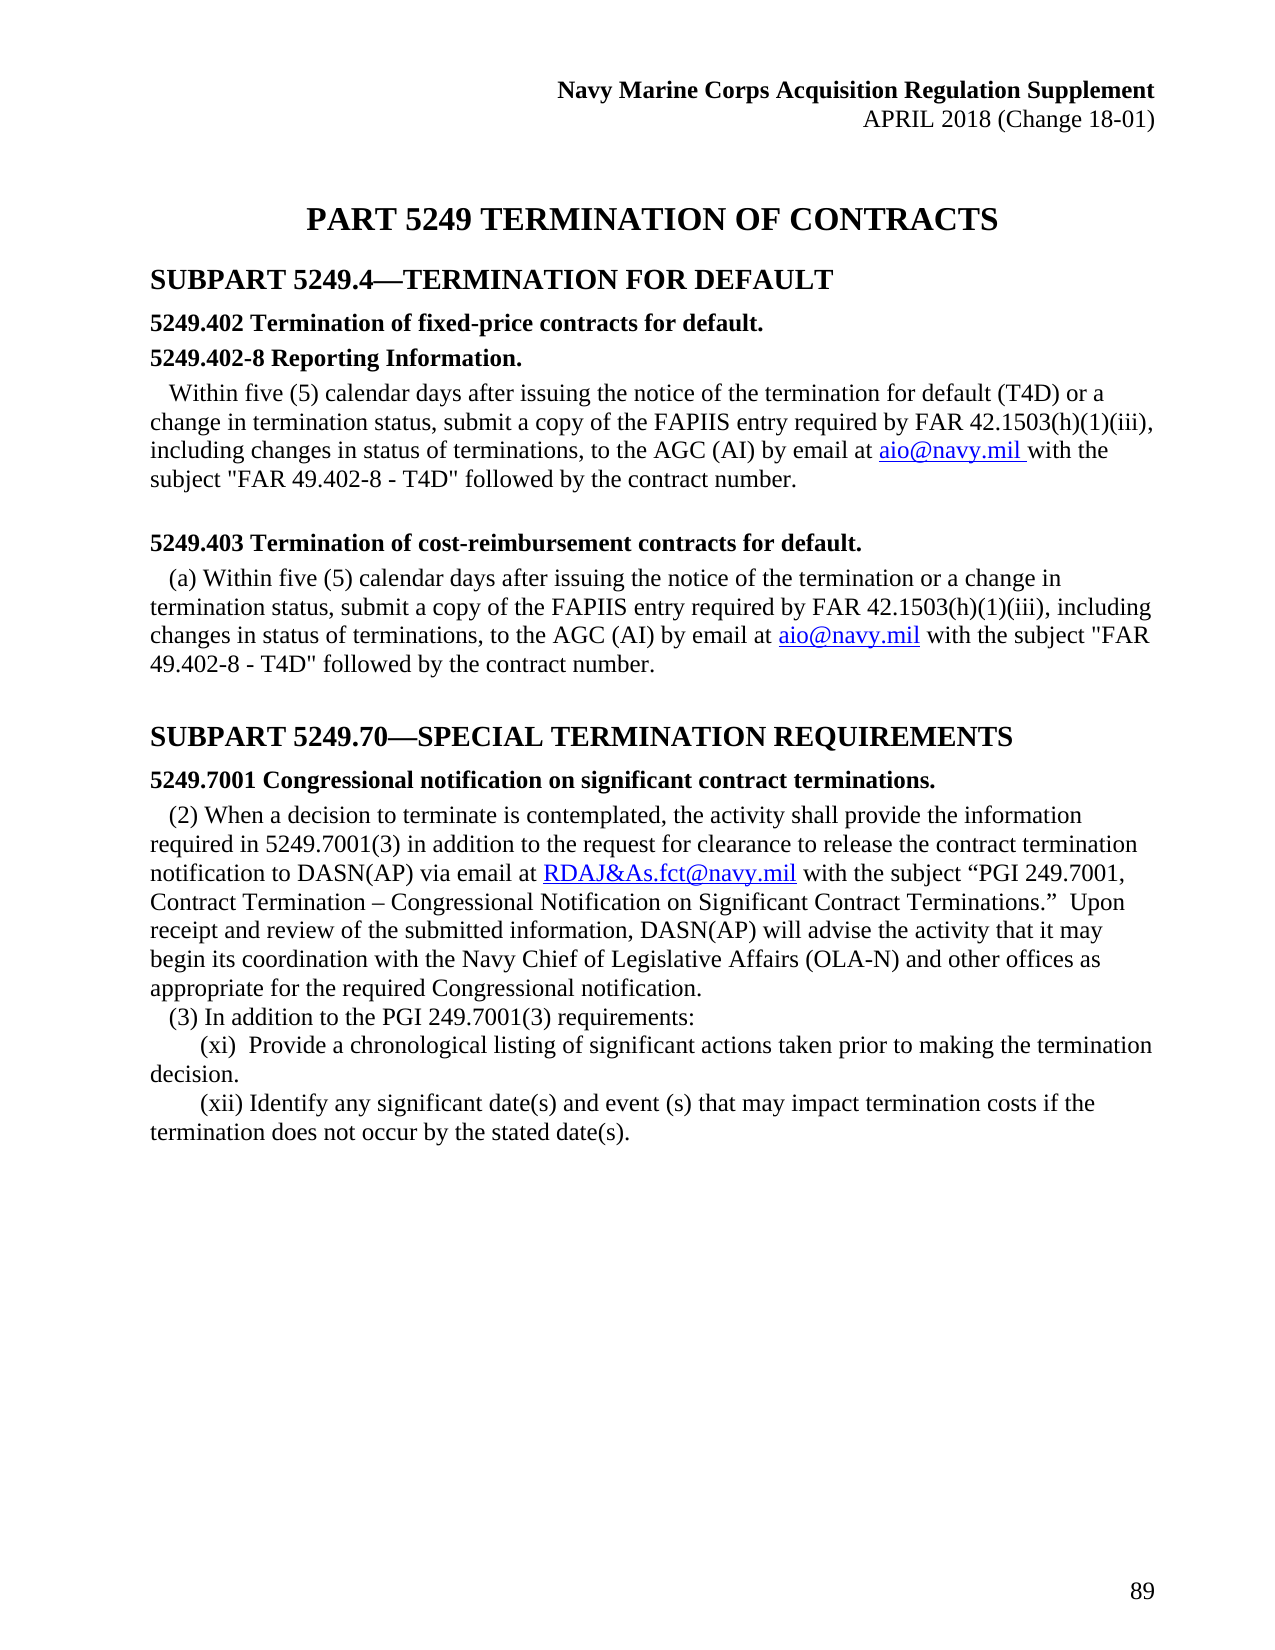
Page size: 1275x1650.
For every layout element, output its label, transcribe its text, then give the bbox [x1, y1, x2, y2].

text Within five (5) calendar days after issuing the notice of the termination for default (T4D) or a change in termination status, submit a copy of the FAPIIS entry required by FAR 42.1503(h)(1)(iii), including changes in status of terminations, to the AGC (AI) by email at aio@navy.mil with the subject "FAR 49.402-8 - T4D" followed by the contract number. [150, 378, 1155, 493]
subtitle PART 5249 TERMINATION OF CONTRACTS [150, 199, 1155, 237]
text (3) In addition to the PGI 249.7001(3) requirements: [150, 1002, 1155, 1030]
subtitle 5249.403 Termination of cost-reimbursement contracts for default. [150, 528, 1155, 557]
subtitle SUBPART 5249.4—TERMINATION FOR DEFAULT [150, 262, 1155, 296]
subtitle 5249.402 Termination of fixed-price contracts for default. [150, 308, 1155, 337]
subtitle 5249.7001 Congressional notification on significant contract terminations. [150, 765, 1155, 794]
subtitle 5249.402-8 Reporting Information. [150, 343, 1155, 372]
text (a) Within five (5) calendar days after issuing the notice of the termination or a change in termination status, submit a copy of the FAPIIS entry required by FAR 42.1503(h)(1)(iii), including changes in status of terminations, to the AGC (AI) by email at aio@navy.mil with the subject "FAR 49.402-8 - T4D" followed by the contract number. [150, 563, 1155, 678]
subtitle SUBPART 5249.70—SPECIAL TERMINATION REQUIREMENTS [150, 719, 1155, 753]
text (xi) Provide a chronological listing of significant actions taken prior to making the termination decision. [150, 1030, 1155, 1088]
text (2) When a decision to terminate is contemplated, the activity shall provide the information required in 5249.7001(3) in addition to the request for clearance to release the contract termination notification to DASN(AP) via email at RDAJ&As.fct@navy.mil with the subject “PGI 249.7001, Contract Termination – Congressional Notification on Significant Contract Terminations.” Upon receipt and review of the submitted information, DASN(AP) will advise the activity that it may begin its coordination with the Navy Chief of Legislative Affairs (OLA-N) and other offices as appropriate for the required Congressional notification. [150, 800, 1155, 1002]
text (xii) Identify any significant date(s) and event (s) that may impact termination costs if the termination does not occur by the stated date(s). [150, 1088, 1155, 1145]
